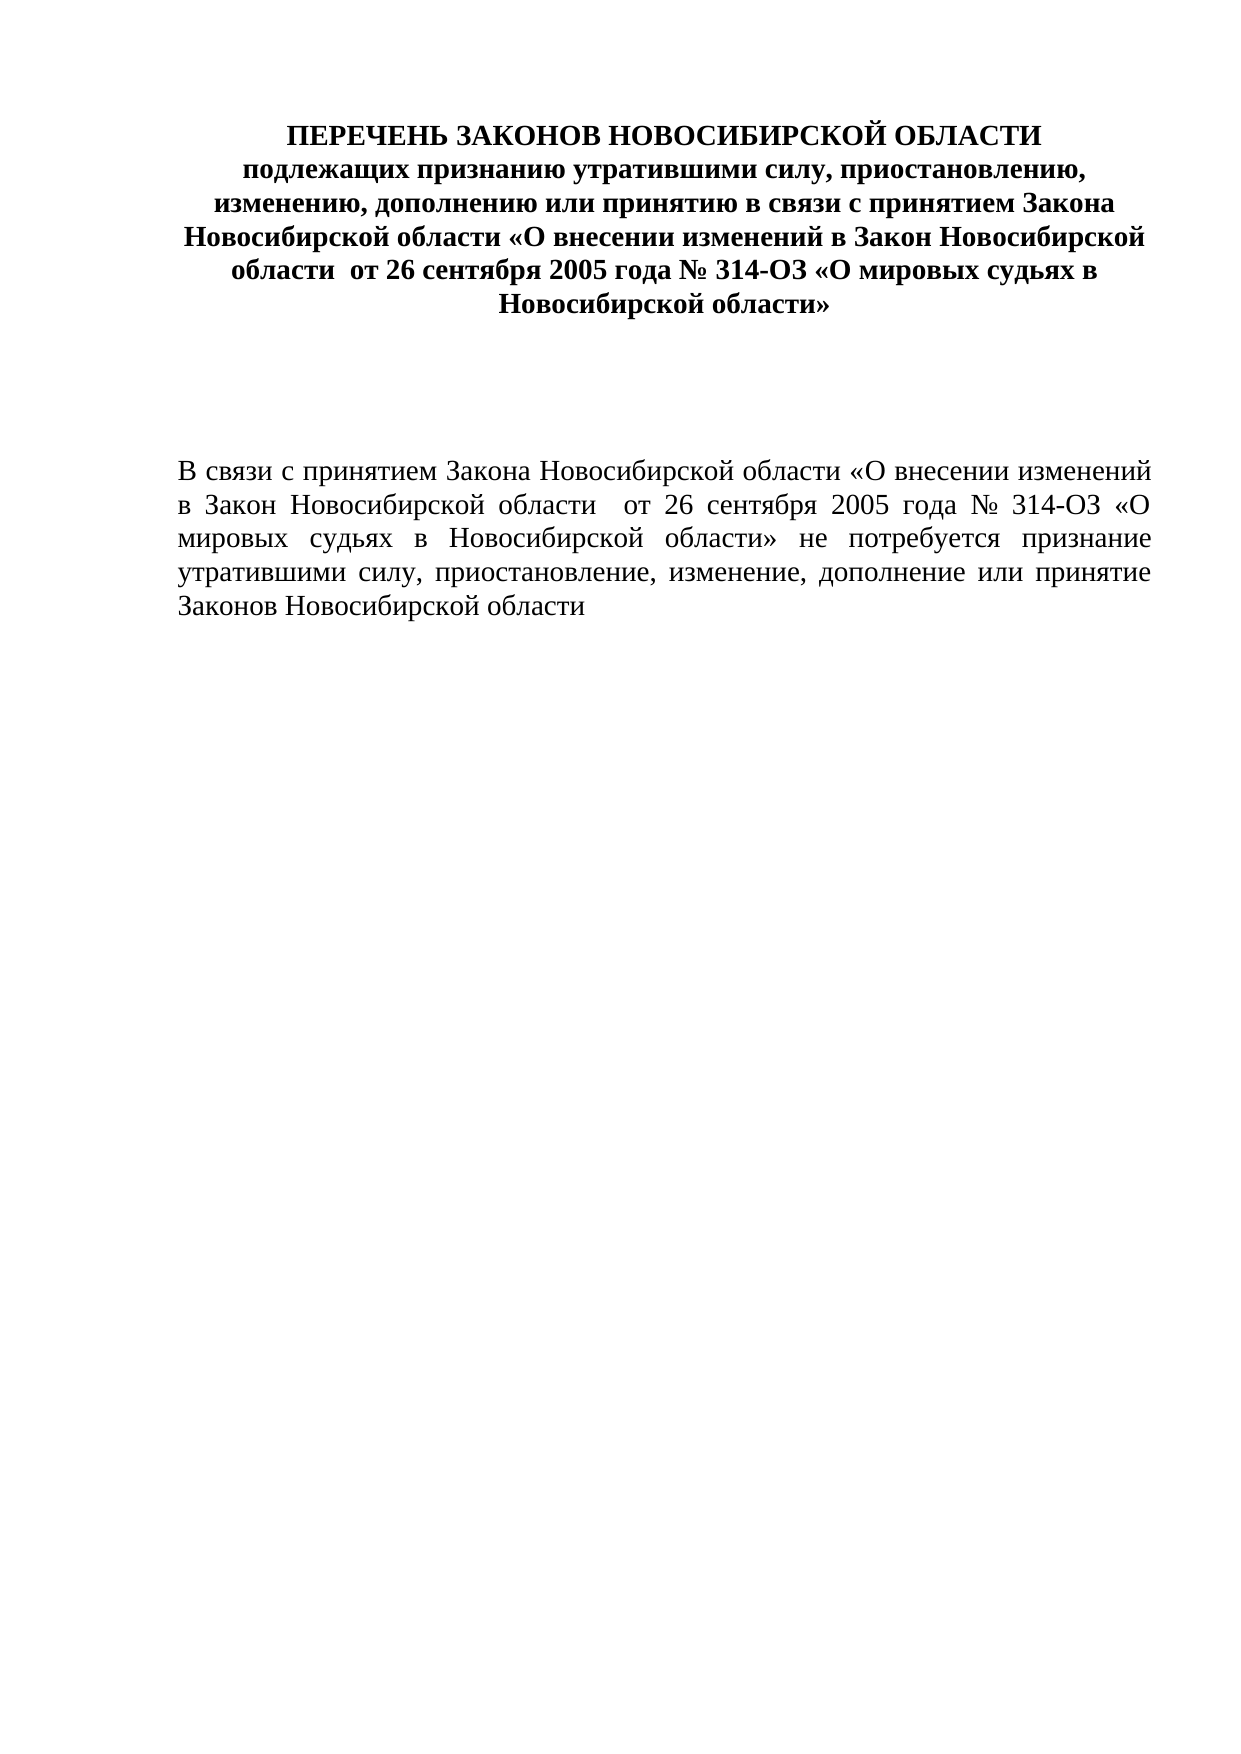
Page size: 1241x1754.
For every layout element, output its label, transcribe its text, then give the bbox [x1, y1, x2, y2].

text В связи с принятием Закона Новосибирской области «О внесении изменений в Закон Новосибирской области от 26 сентября 2005 года № 314-ОЗ «О мировых судьях в Новосибирской области» не потребуется признание утратившими силу, приостановление, изменение, дополнение или принятие Законов Новосибирской области [177, 453, 1152, 621]
text подлежащих признанию утратившими силу, приостановлению, изменению, дополнению или принятию в связи с принятием Закона Новосибирской области «О внесении изменений в Закон Новосибирской области от 26 сентября 2005 года № 314-ОЗ «О мировых судьях в Новосибирской области» [177, 152, 1152, 319]
text ПЕРЕЧЕНЬ ЗАКОНОВ НОВОСИБИРСКОЙ ОБЛАСТИ [177, 118, 1152, 152]
